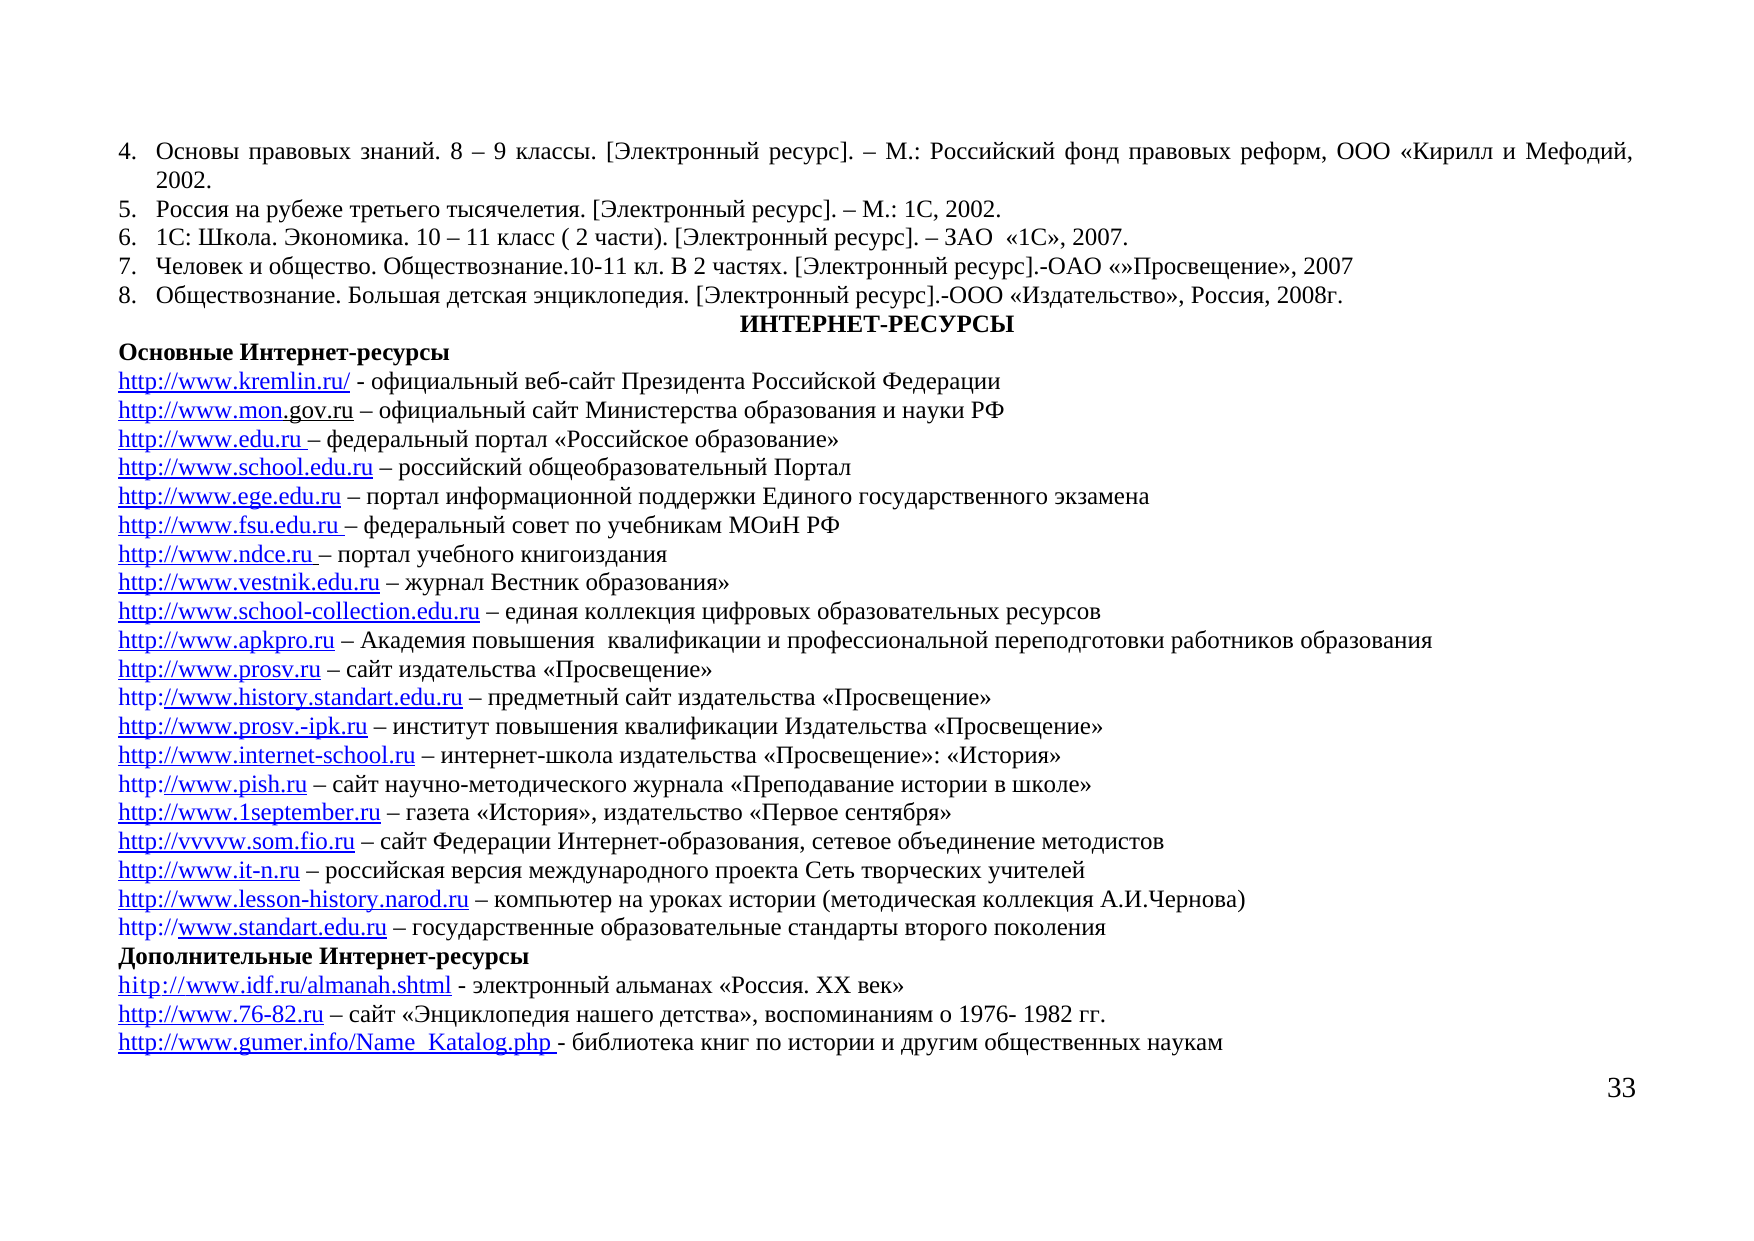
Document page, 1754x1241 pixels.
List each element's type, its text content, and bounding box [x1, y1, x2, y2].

text http://www.kremlin.ru/ - официальный веб-сайт Президента Российской Федерации [118, 366, 1636, 395]
text http://www.prosv.-ipk.ru – институт повышения квалификации Издательства «Просвещение» [118, 711, 1636, 740]
text http://vvvvw.som.fio.ru – сайт Федерации Интернет-образования, сетевое объединение методистов [118, 826, 1636, 855]
list Россия на рубеже третьего тысячелетия. [Электронный ресурс]. – М.: 1С, 2002. [118, 194, 1636, 222]
text http://www.1september.ru – газета «История», издательство «Первое сентября» [118, 797, 1636, 826]
text ИНТЕРНЕТ-РЕСУРСЫ [118, 309, 1636, 337]
text http://www.internet-school.ru – интернет-школа издательства «Просвещение»: «История» [118, 740, 1636, 769]
text http://www.mon.gov.ru – официальный сайт Министерства образования и науки РФ [118, 395, 1636, 424]
list 1С: Школа. Экономика. 10 – 11 класс ( 2 части). [Электронный ресурс]. – ЗАО «1С», 2007. [118, 222, 1636, 251]
text http://www.history.standart.edu.ru – предметный сайт издательства «Просвещение» [118, 682, 1636, 711]
text http://www.standart.edu.ru – государственные образовательные стандарты второго поколения [118, 912, 1636, 941]
text http://www.lesson-history.narod.ru – компьютер на уроках истории (методическая коллекция А.И.Чернова) [118, 884, 1636, 912]
subtitle Основные Интернет-ресурсы [118, 337, 1636, 366]
list Человек и общество. Обществознание.10-11 кл. В 2 частях. [Электронный ресурс].-ОАО «»Просвещение», 2007 [118, 251, 1636, 280]
text http://www.prosv.ru – сайт издательства «Просвещение» [118, 654, 1636, 682]
list Обществознание. Большая детская энциклопедия. [Электронный ресурс].-ООО «Издательство», Россия, 2008г. [118, 280, 1636, 309]
text http://www.еgе.edu.ru – портал информационной поддержки Единого государственного экзамена [118, 481, 1636, 510]
text http://www.apkpro.ru – Академия повышения квалификации и профессиональной переподготовки работников образования [118, 625, 1636, 654]
list Основы правовых знаний. 8 – 9 классы. [Электронный ресурс]. – М.: Российский фонд правовых реформ, ООО «Кирилл и Мефодий, 2002. [118, 136, 1636, 194]
text http://www.it-n.ru – российская версия международного проекта Сеть творческих учителей [118, 855, 1636, 884]
text http://www.76-82.ru – сайт «Энциклопедия нашего детства», воспоминаниям о 1976- 1982 гг. [118, 999, 1636, 1027]
text http://www.school.edu.ru – российский общеобразовательный Портал [118, 452, 1636, 481]
text http://www.edu.ru – федеральный портал «Российское образование» [118, 424, 1636, 452]
text http://www.vestnik.edu.ru – журнал Вестник образования» [118, 567, 1636, 596]
subtitle Дополнительные Интернет-ресурсы [118, 941, 1636, 970]
text http://www.ndce.ru – портал учебного книгоиздания [118, 539, 1636, 567]
text http://www.pish.ru – сайт научно-методического журнала «Преподавание истории в школе» [118, 769, 1636, 797]
text http://www.school-collection.edu.ru – единая коллекция цифровых образовательных ресурсов [118, 596, 1636, 625]
text http://www.gumer.info/Name_Katalog.php - библиотека книг по истории и другим общественных наукам [118, 1027, 1636, 1056]
text http://www.fsu.edu.ru – федеральный совет по учебникам МОиН РФ [118, 510, 1636, 539]
text hitp://www.idf.ru/almanah.shtml - электронный альманах «Россия. XX век» [118, 970, 1636, 999]
